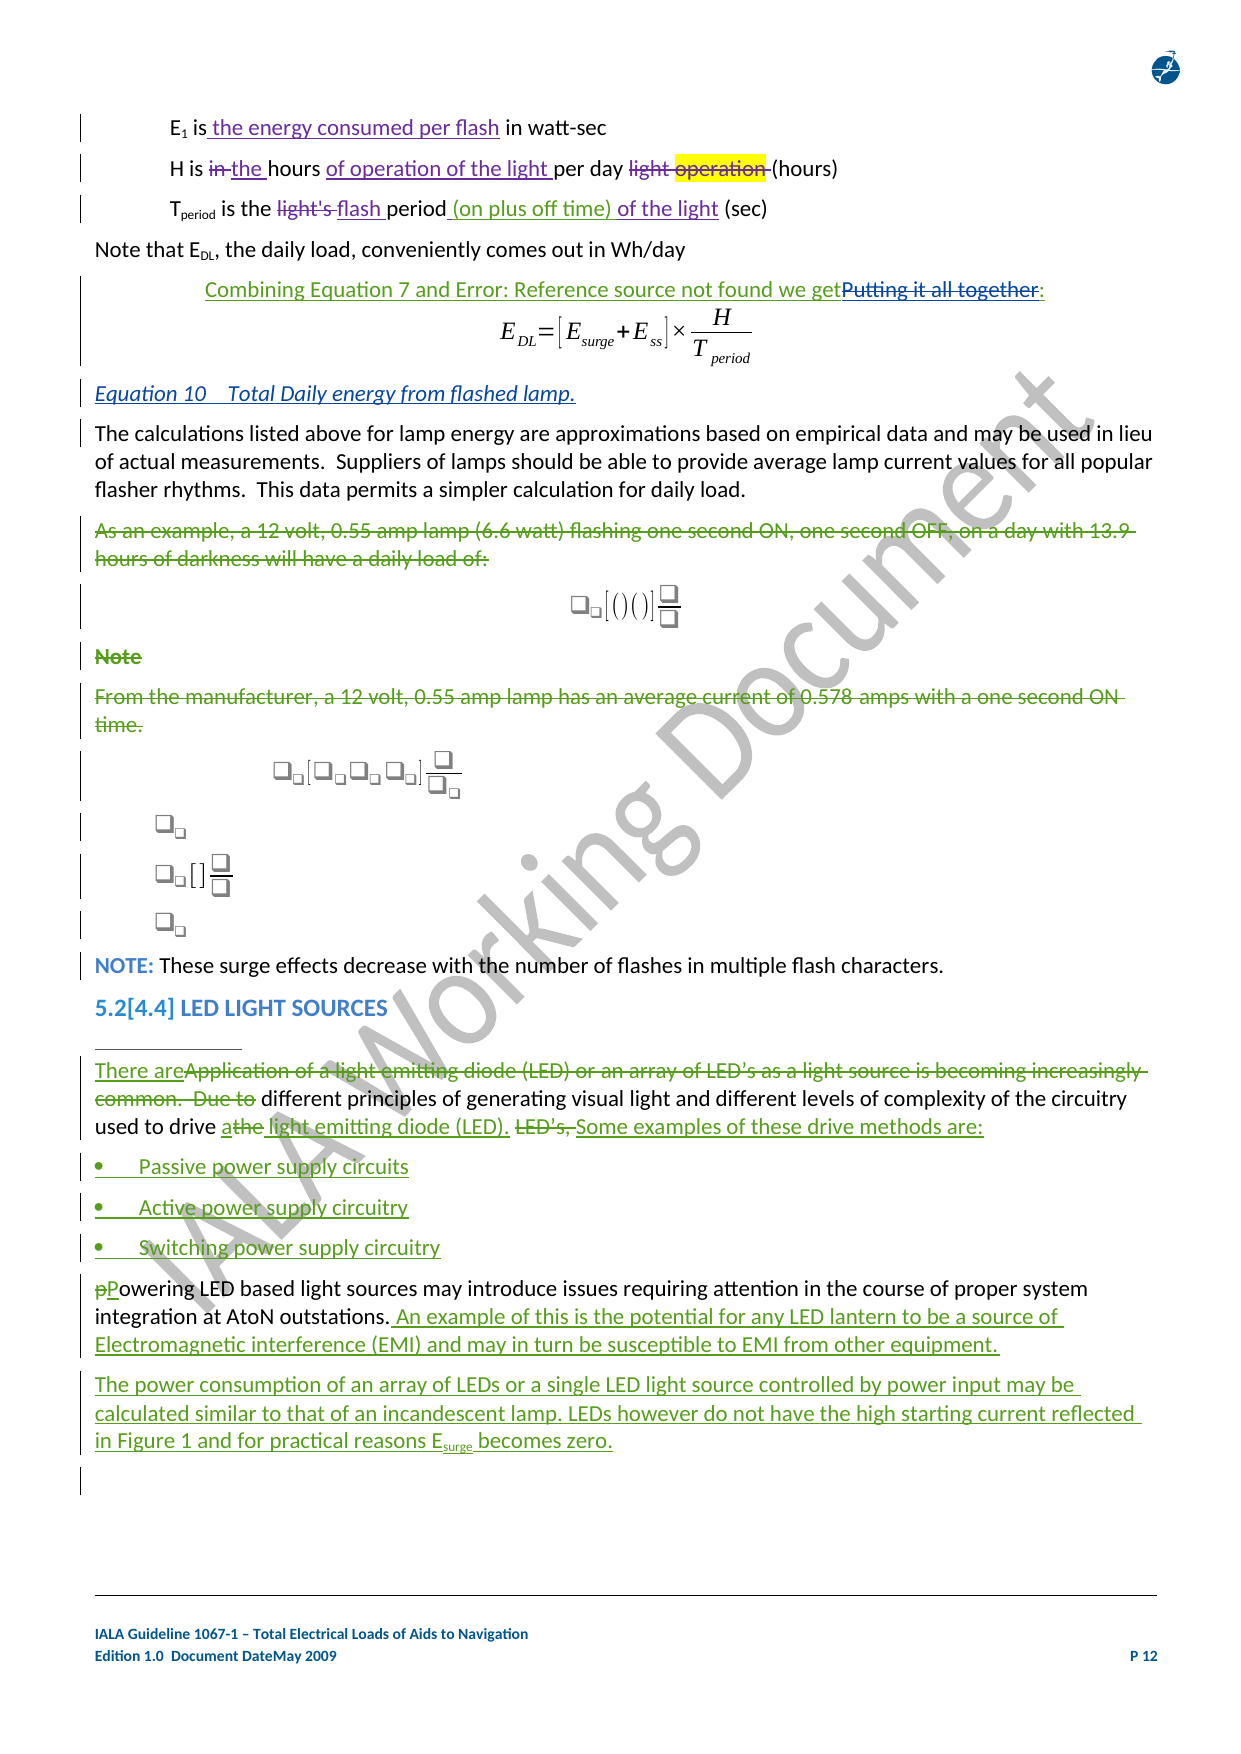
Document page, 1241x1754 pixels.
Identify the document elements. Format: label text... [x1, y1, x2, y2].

text The calculations listed above for lamp energy are approximations based on empirical data and may be used in lieu of actual measurements. Suppliers of lamps should be able to provide average lamp current values for all popular flasher rhythms. This data permits a simpler calculation for daily load. [94, 419, 1157, 503]
text owering LED based light sources may introduce issues requiring attention in the course of proper system integration at AtoN outstations. [94, 1274, 1157, 1358]
picture [1120, 0, 1239, 119]
text Tperiod is the period (sec) [169, 194, 1157, 223]
text NOTE: These surge effects decrease with the number of flashes in multiple flash characters. [94, 952, 1157, 979]
text different principles of generating visual light and different levels of complexity of the circuitry used to drive [94, 1056, 1157, 1140]
subtitle LED Light Sources [94, 992, 1157, 1023]
text E1 is in watt-sec [169, 113, 1157, 142]
text H is hours per day (hours) [766, 154, 1157, 182]
text H is hours per day (hours) [169, 154, 675, 182]
text Note that EDL, the daily load, conveniently comes out in Wh/day [94, 235, 1157, 263]
